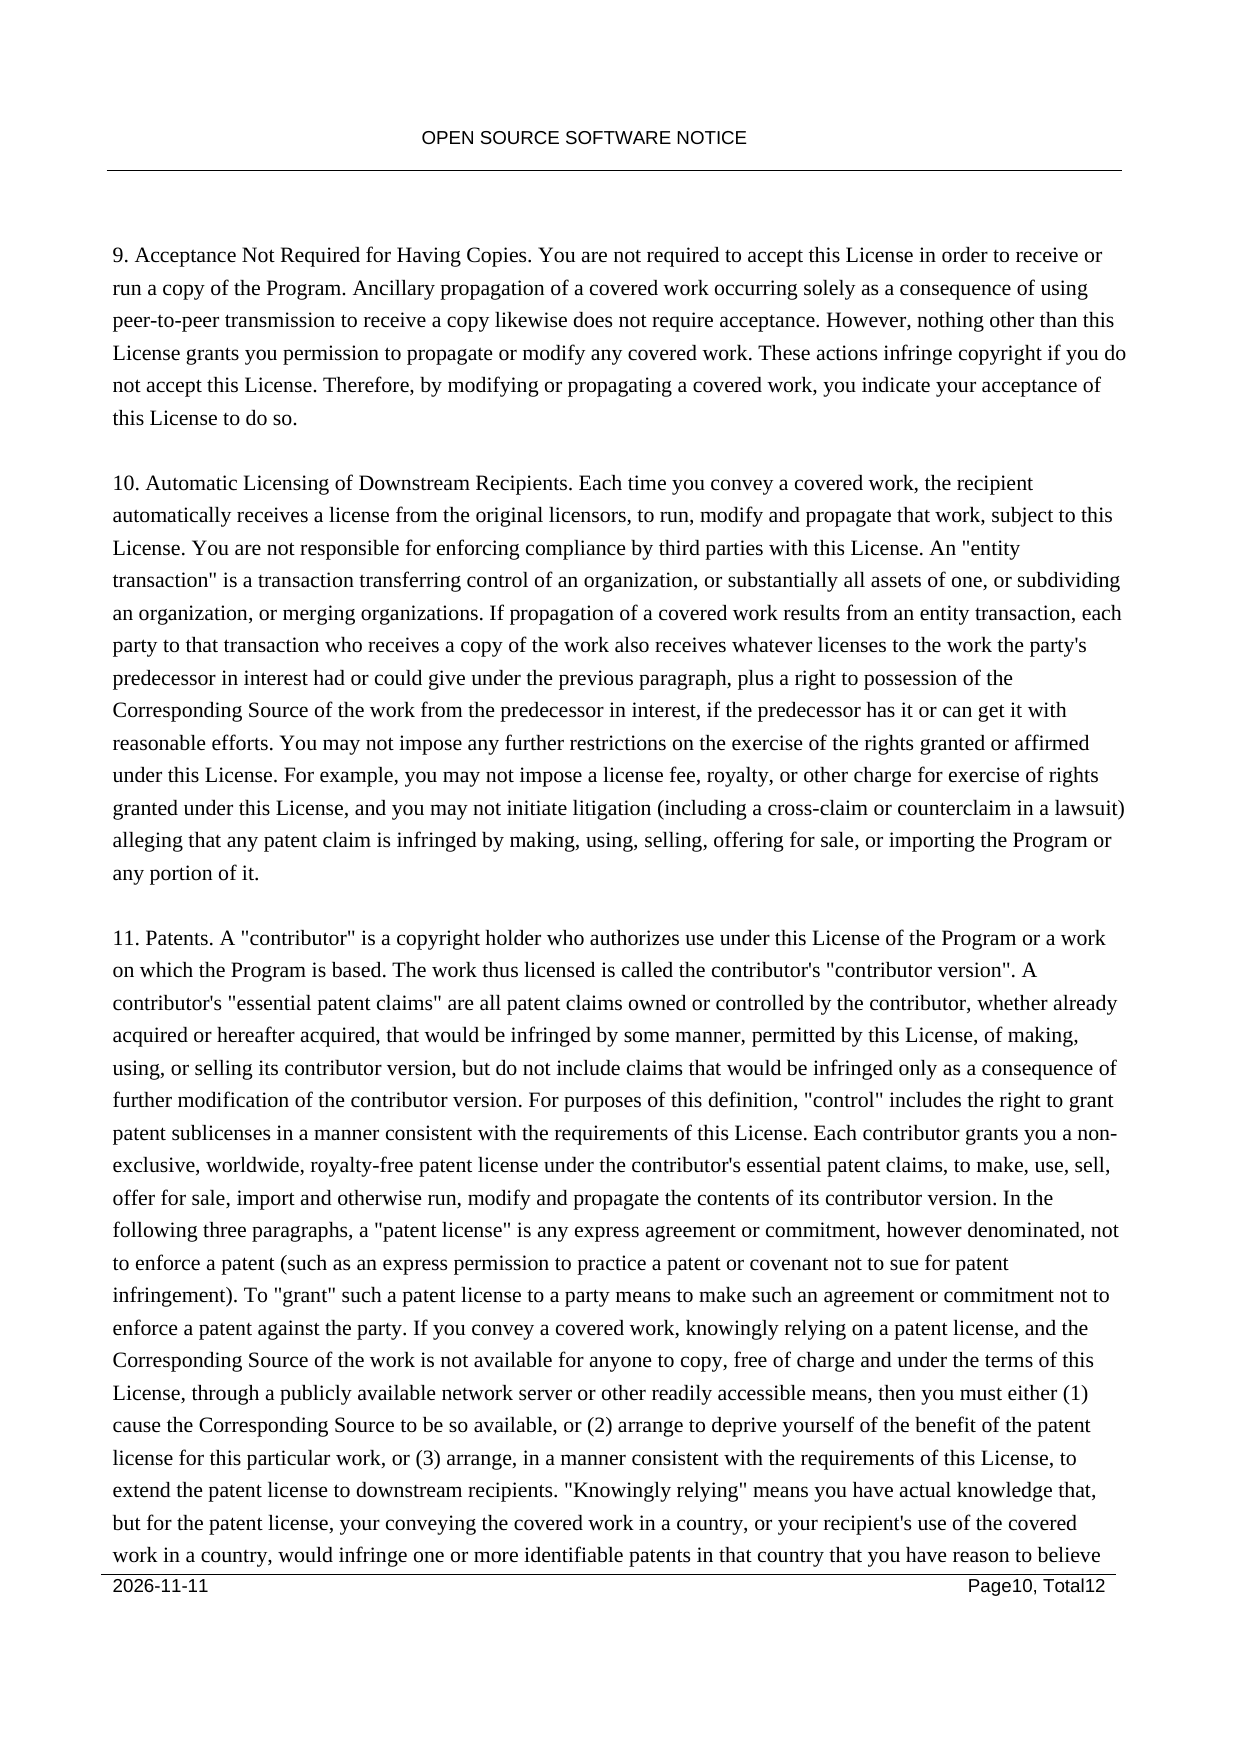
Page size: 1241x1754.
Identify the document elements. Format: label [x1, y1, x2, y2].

text [112, 206, 1128, 1571]
